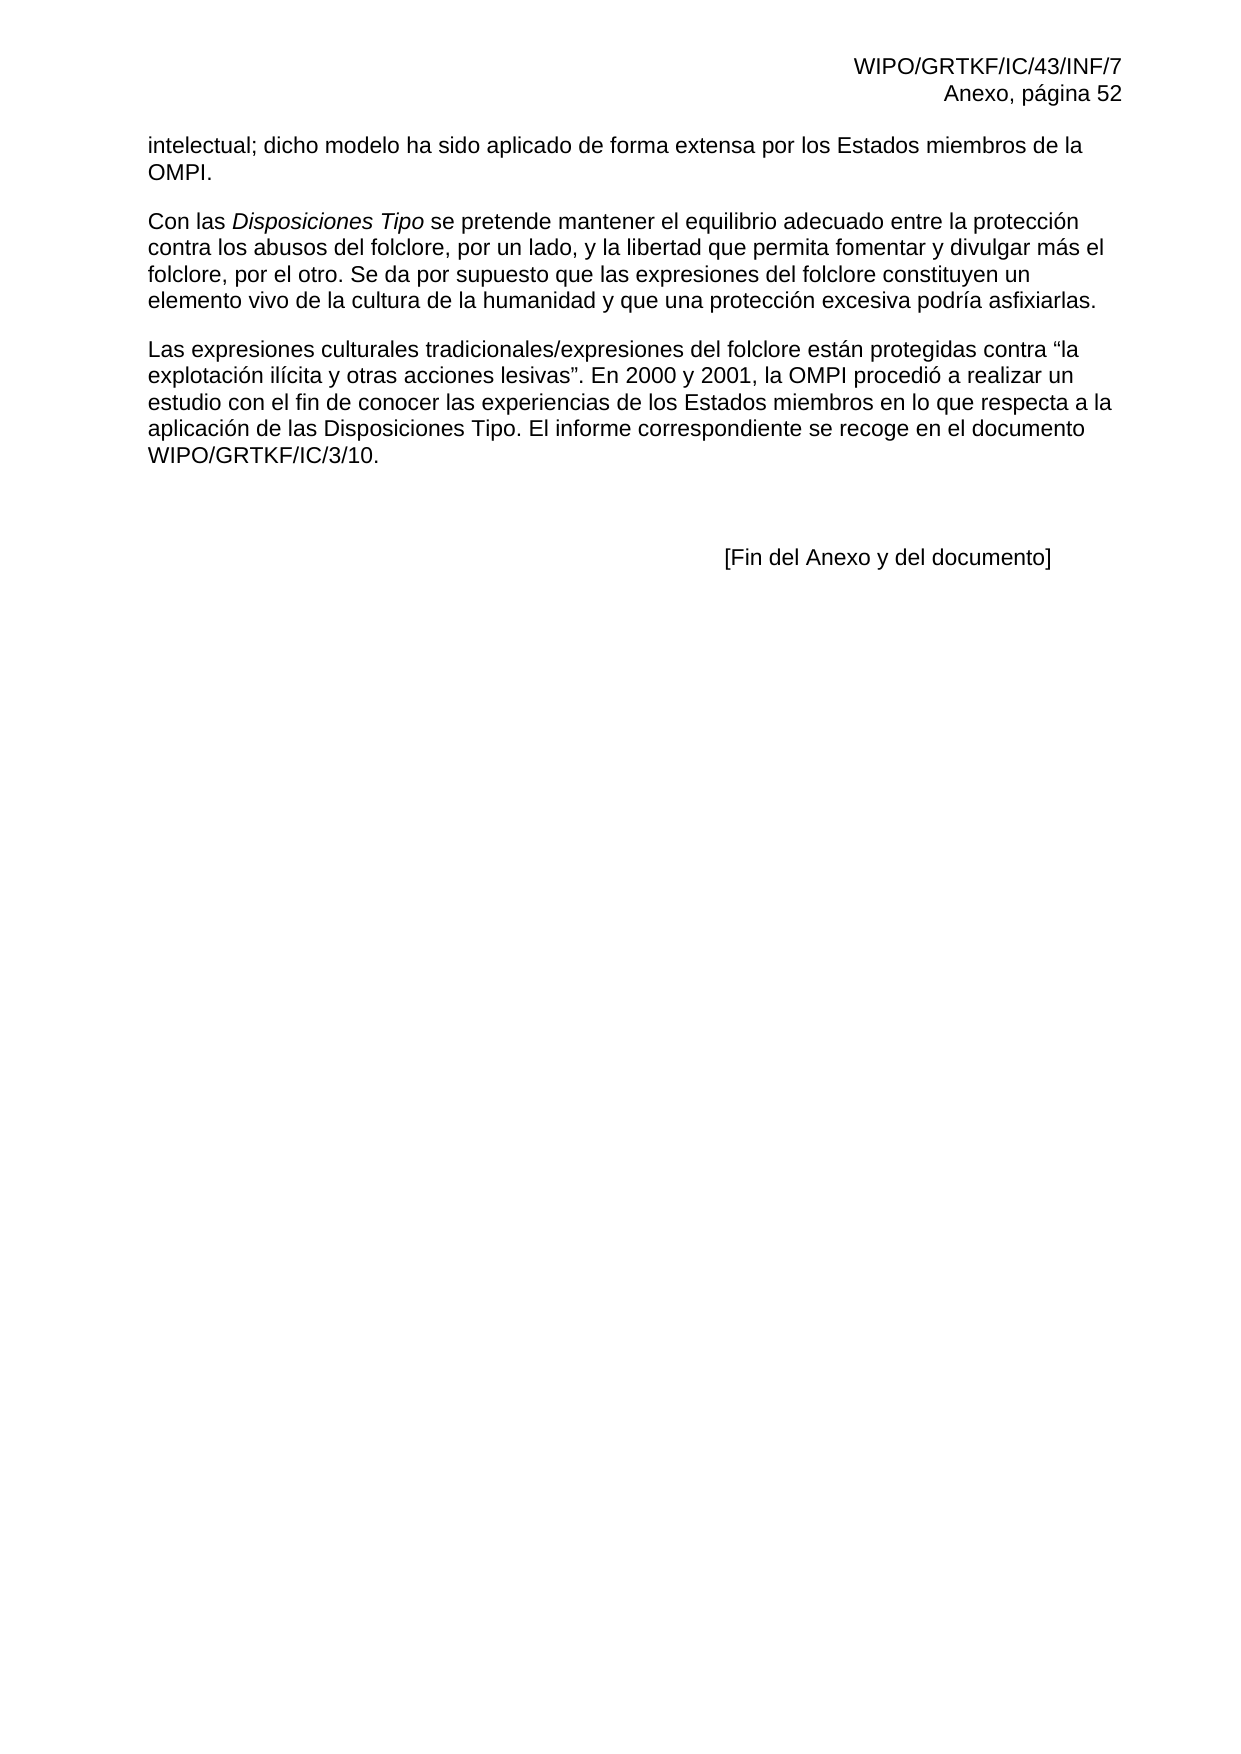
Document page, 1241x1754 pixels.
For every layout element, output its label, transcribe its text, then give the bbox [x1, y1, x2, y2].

text [Fin del Anexo y del documento] [724, 543, 1122, 570]
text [148, 132, 1122, 185]
text Con las Disposiciones Tipo se pretende mantener el equilibrio adecuado entre la protección contra los abusos del folclore, por un lado, y la libertad que permita fomentar y divulgar más el folclore, por el otro. Se da por supuesto que las expresiones del folclore constituyen un elemento vivo de la cultura de la humanidad y que una protección excesiva podría asfixiarlas. [148, 208, 1122, 313]
text Las expresiones culturales tradicionales/expresiones del folclore están protegidas contra “la explotación ilícita y otras acciones lesivas”. En 2000 y 2001, la OMPI procedió a realizar un estudio con el fin de conocer las experiencias de los Estados miembros en lo que respecta a la aplicación de las Disposiciones Tipo. El informe correspondiente se recoge en el documento WIPO/GRTKF/IC/3/10. [148, 336, 1122, 468]
